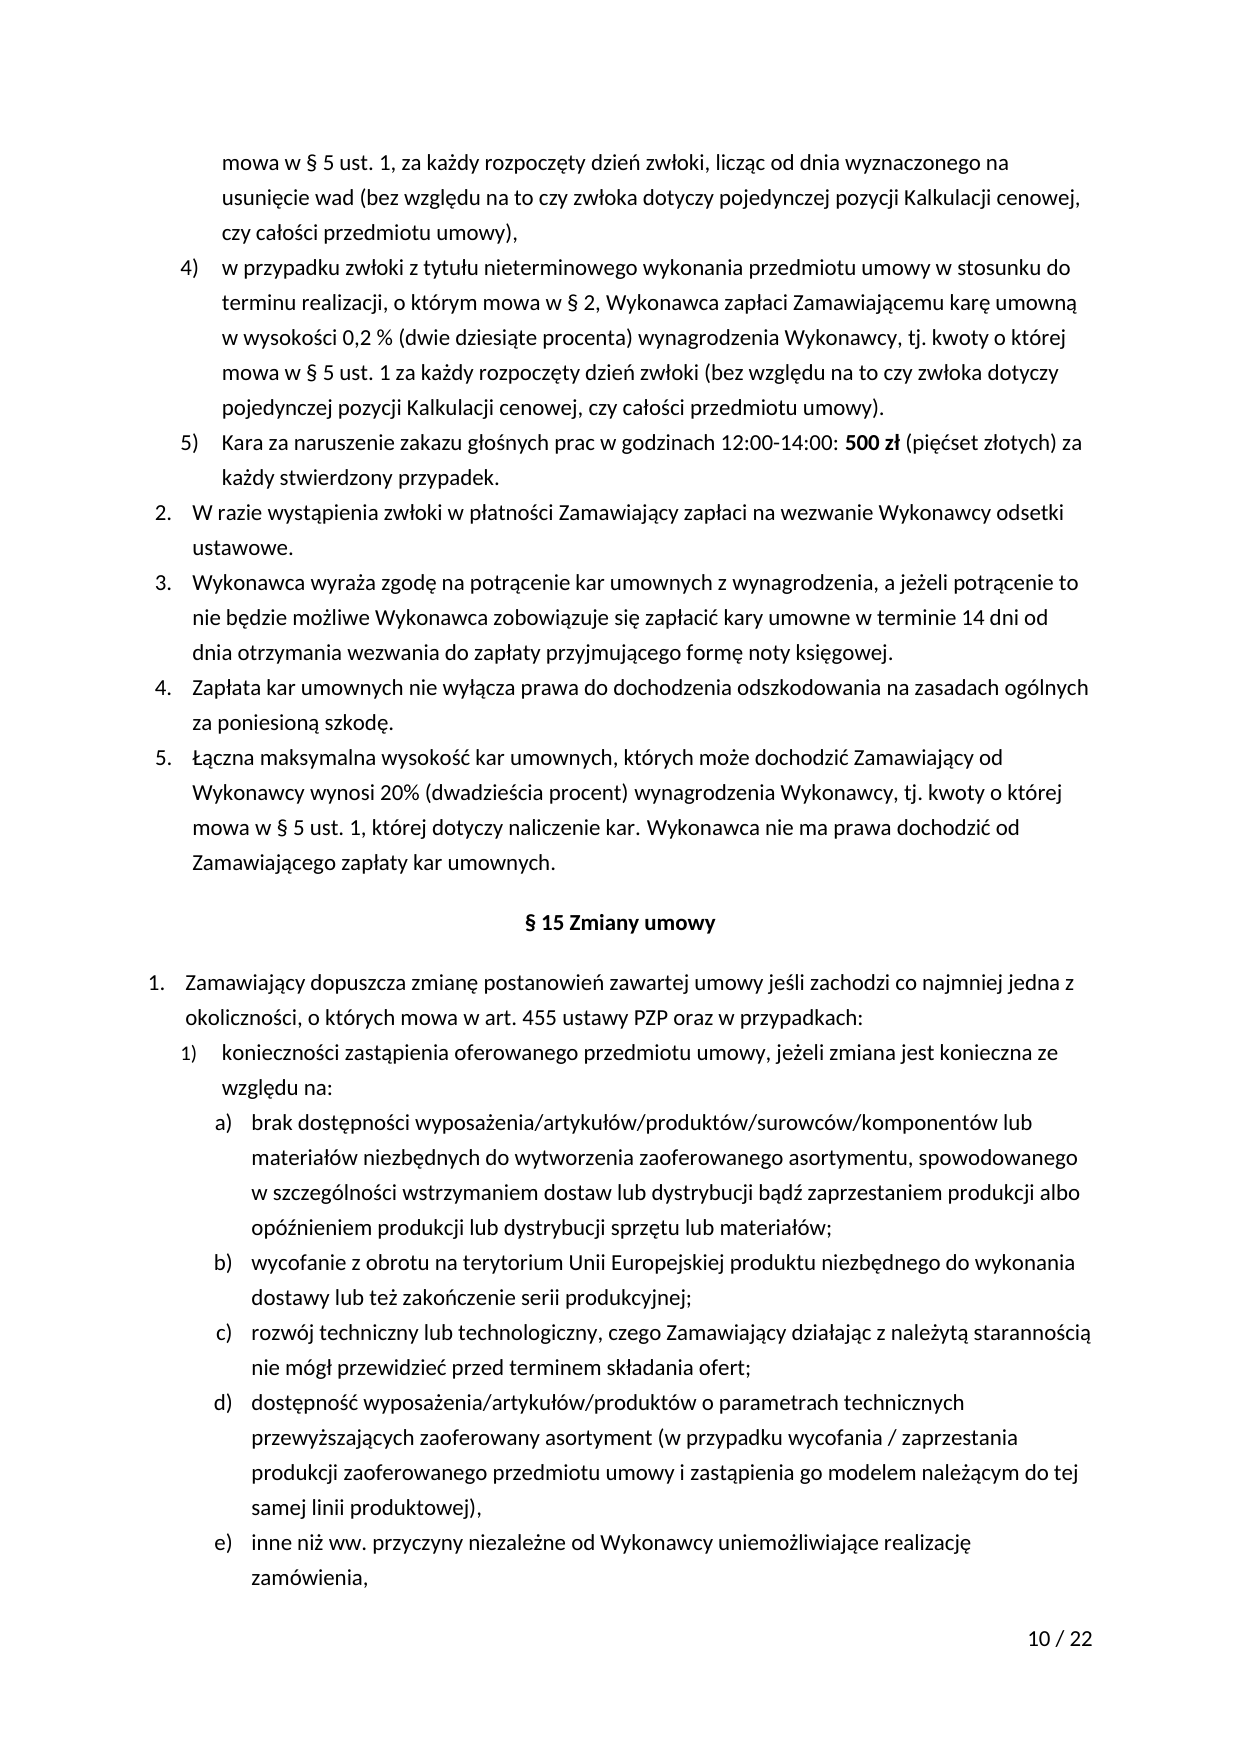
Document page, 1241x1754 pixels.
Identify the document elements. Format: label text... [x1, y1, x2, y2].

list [180, 148, 1092, 246]
list W razie wystąpienia zwłoki w płatności Zamawiający zapłaci na wezwanie Wykonawcy odsetki ustawowe. [154, 498, 1092, 561]
list Zamawiający dopuszcza zmianę postanowień zawartej umowy jeśli zachodzi co najmniej jedna z okoliczności, o których mowa w art. 455 ustawy PZP oraz w przypadkach: [148, 968, 1092, 1031]
list brak dostępności wyposażenia/artykułów/produktów/surowców/komponentów lub materiałów niezbędnych do wytworzenia zaoferowanego asortymentu, spowodowanego w szczególności wstrzymaniem dostaw lub dystrybucji bądź zaprzestaniem produkcji albo opóźnieniem produkcji lub dystrybucji sprzętu lub materiałów; [232, 1108, 1092, 1241]
list dostępność wyposażenia/artykułów/produktów o parametrach technicznych przewyższających zaoferowany asortyment (w przypadku wycofania / zaprzestania produkcji zaoferowanego przedmiotu umowy i zastąpienia go modelem należącym do tej samej linii produktowej), [232, 1388, 1092, 1521]
list Łączna maksymalna wysokość kar umownych, których może dochodzić Zamawiający od Wykonawcy wynosi 20% (dwadzieścia procent) wynagrodzenia Wykonawcy, tj. kwoty o której mowa w § 5 ust. 1, której dotyczy naliczenie kar. Wykonawca nie ma prawa dochodzić od Zamawiającego zapłaty kar umownych. [155, 743, 1092, 876]
list Kara za naruszenie zakazu głośnych prac w godzinach 12:00-14:00: 500 zł (pięćset złotych) za każdy stwierdzony przypadek. [180, 428, 1092, 491]
list konieczności zastąpienia oferowanego przedmiotu umowy, jeżeli zmiana jest konieczna ze względu na: [180, 1038, 1092, 1101]
list rozwój techniczny lub technologiczny, czego Zamawiający działając z należytą starannością nie mógł przewidzieć przed terminem składania ofert; [232, 1318, 1092, 1381]
list inne niż ww. przyczyny niezależne od Wykonawcy uniemożliwiające realizację zamówienia, [232, 1528, 1092, 1591]
list wycofanie z obrotu na terytorium Unii Europejskiej produktu niezbędnego do wykonania dostawy lub też zakończenie serii produkcyjnej; [232, 1248, 1092, 1311]
list Zapłata kar umownych nie wyłącza prawa do dochodzenia odszkodowania na zasadach ogólnych za poniesioną szkodę. [154, 673, 1092, 736]
subtitle § 15 Zmiany umowy [148, 908, 1092, 936]
list Wykonawca wyraża zgodę na potrącenie kar umownych z wynagrodzenia, a jeżeli potrącenie to nie będzie możliwe Wykonawca zobowiązuje się zapłacić kary umowne w terminie 14 dni od dnia otrzymania wezwania do zapłaty przyjmującego formę noty księgowej. [154, 568, 1092, 666]
list w przypadku zwłoki z tytułu nieterminowego wykonania przedmiotu umowy w stosunku do terminu realizacji, o którym mowa w § 2, Wykonawca zapłaci Zamawiającemu karę umowną w wysokości 0,2 % (dwie dziesiąte procenta) wynagrodzenia Wykonawcy, tj. kwoty o której mowa w § 5 ust. 1 za każdy rozpoczęty dzień zwłoki (bez względu na to czy zwłoka dotyczy pojedynczej pozycji Kalkulacji cenowej, czy całości przedmiotu umowy). [180, 253, 1092, 421]
